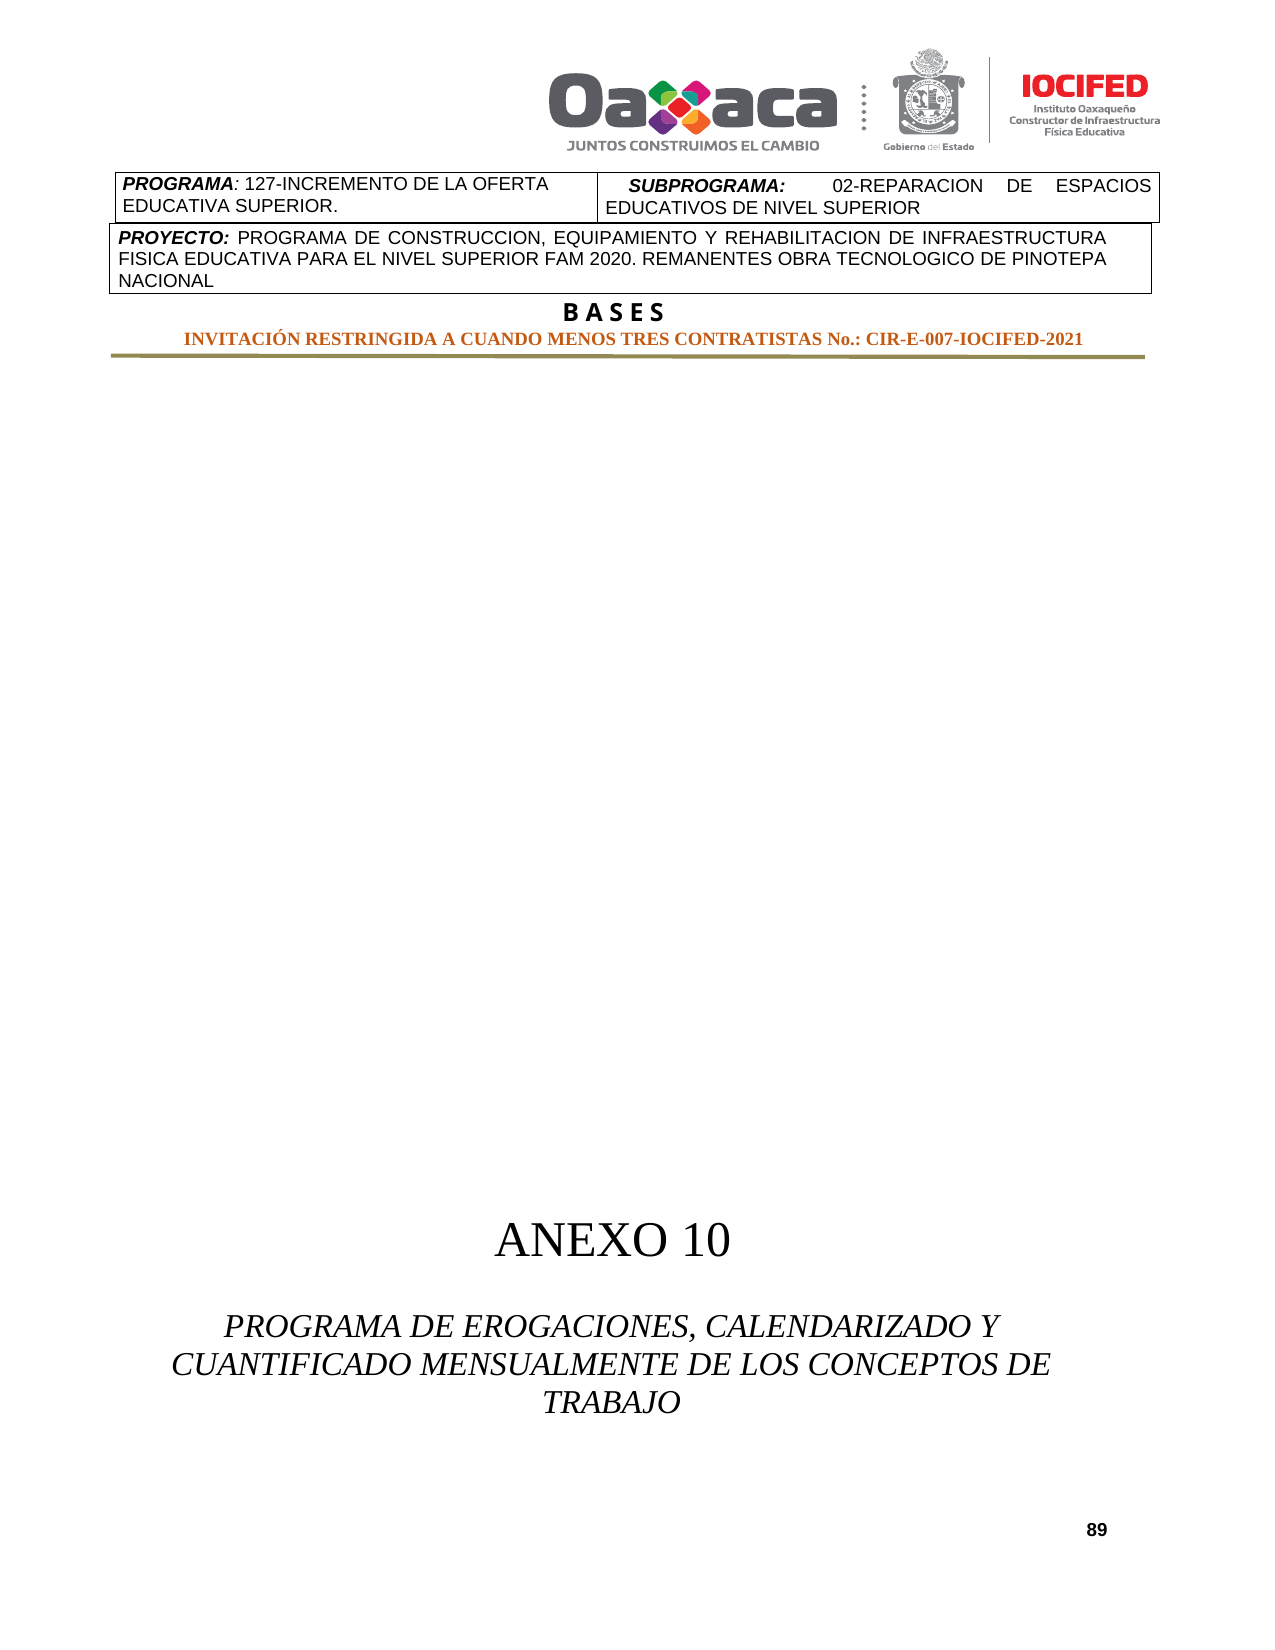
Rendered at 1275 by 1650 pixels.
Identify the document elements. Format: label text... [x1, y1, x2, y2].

text ANEXO 10 [118, 1210, 1107, 1267]
text PROGRAMA DE EROGACIONES, CALENDARIZADO Y CUANTIFICADO MENSUALMENTE DE LOS CONCEPTOS DE TRABAJO [118, 1306, 1107, 1421]
